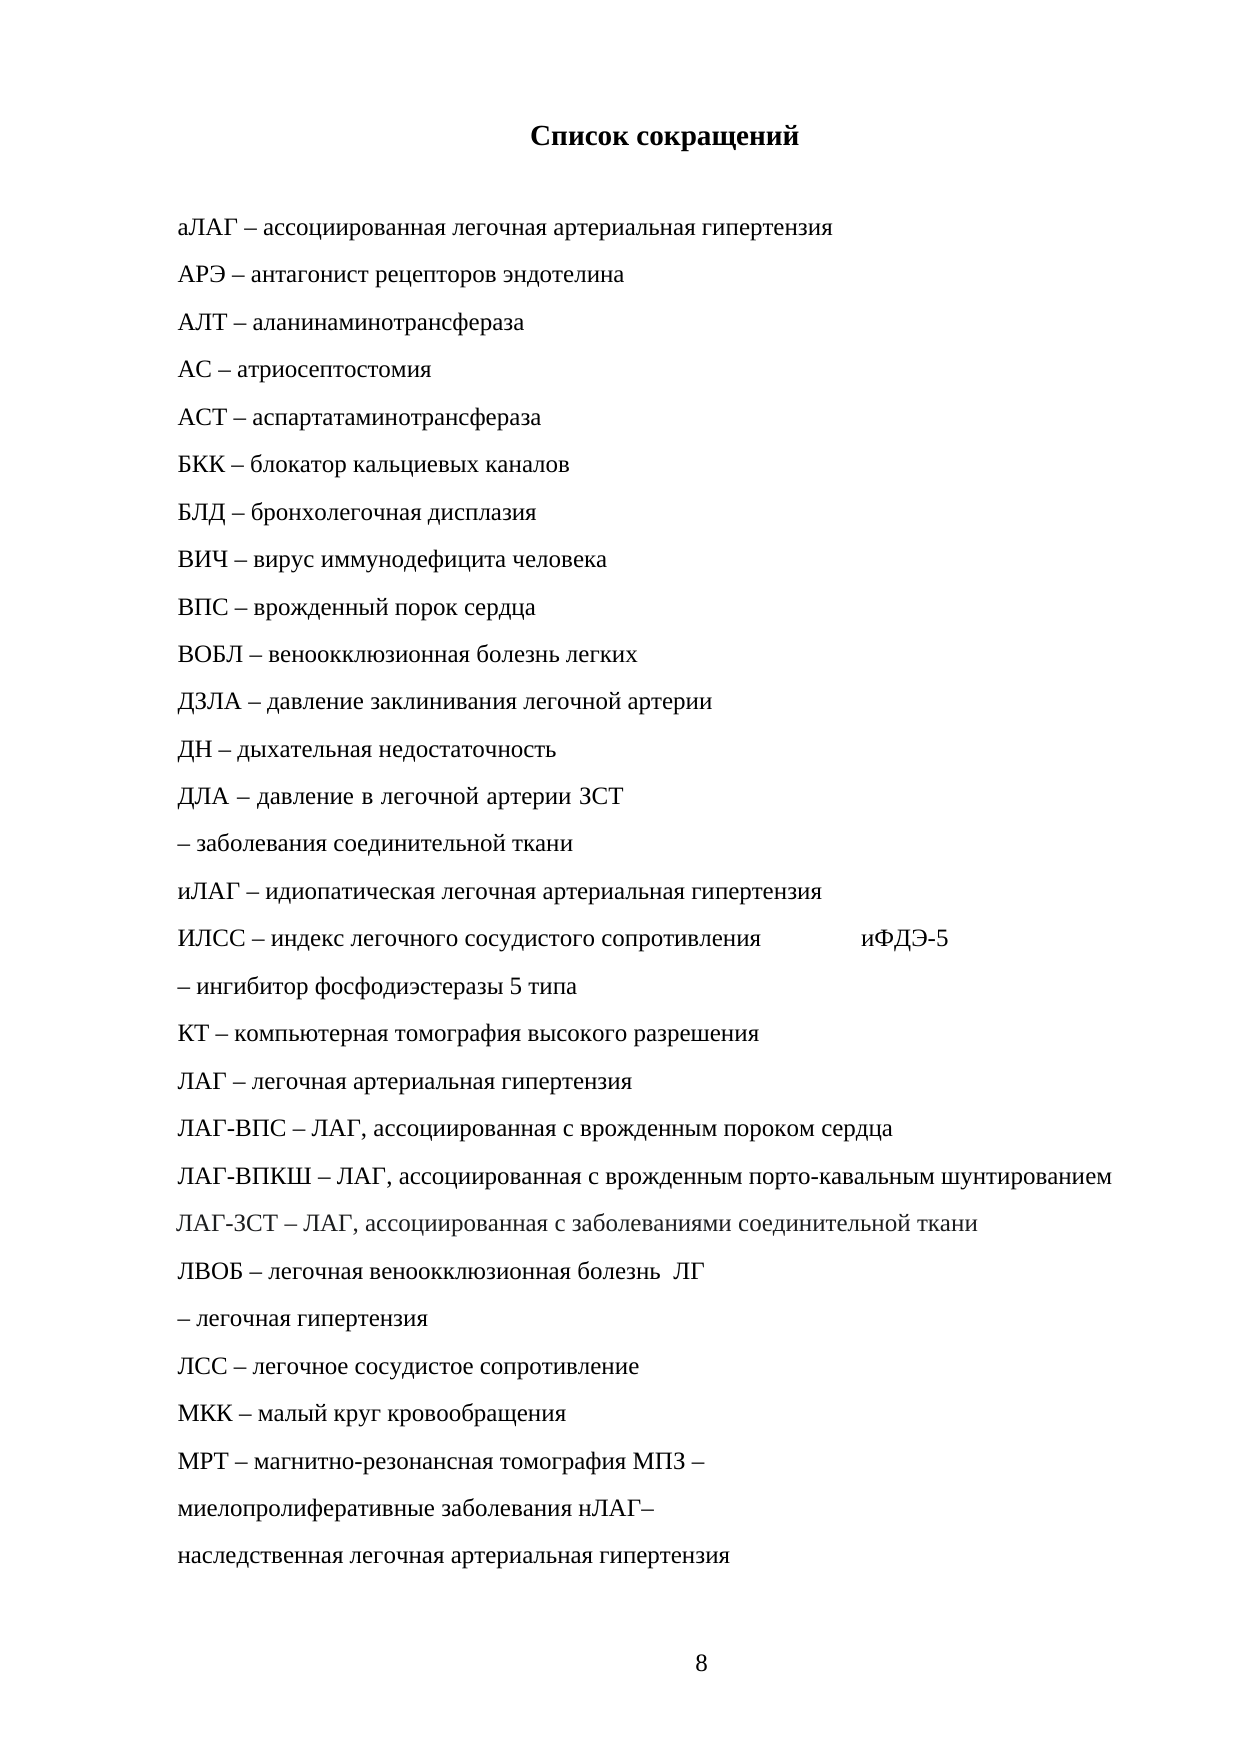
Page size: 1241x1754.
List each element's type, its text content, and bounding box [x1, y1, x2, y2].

text иЛАГ – идиопатическая легочная артериальная гипертензия [177, 876, 1152, 905]
text ЛВОБ – легочная веноокклюзионная болезнь ЛГ – легочная гипертензия [177, 1256, 705, 1332]
text ИЛСС – индекс легочного сосудистого сопротивления иФДЭ-5 – ингибитор фосфодиэстеразы 5 типа [177, 923, 949, 999]
text АС – атриосептостомия [177, 354, 1152, 383]
text ВОБЛ – веноокклюзионная болезнь легких [177, 639, 1152, 668]
text ВПС – врожденный порок сердца [177, 592, 1152, 620]
text ЛАГ-ЗСТ – ЛАГ, ассоциированная с заболеваниями соединительной ткани [176, 1208, 1154, 1237]
text ЛАГ-ВПС – ЛАГ, ассоциированная с врожденным пороком сердца [177, 1113, 1152, 1142]
text ЛСС – легочное сосудистое сопротивление [177, 1351, 1152, 1380]
text БКК – блокатор кальциевых каналов [177, 449, 1152, 478]
text ДН – дыхательная недостаточность [177, 734, 1152, 763]
text АСТ – аспартатаминотрансфераза [177, 402, 1152, 430]
text БЛД – бронхолегочная дисплазия [177, 497, 1152, 525]
text АЛТ – аланинаминотрансфераза [177, 307, 1152, 336]
text КТ – компьютерная томография высокого разрешения [177, 1018, 1152, 1047]
text ВИЧ – вирус иммунодефицита человека [177, 544, 1152, 573]
subtitle Список сокращений [164, 118, 1166, 152]
text ДЗЛА – давление заклинивания легочной артерии [177, 686, 1152, 715]
text ЛАГ – легочная артериальная гипертензия [177, 1066, 1152, 1094]
text АРЭ – антагонист рецепторов эндотелина [177, 259, 1152, 288]
text ДЛА – давление в легочной артерии ЗСТ – заболевания соединительной ткани [177, 781, 624, 857]
text МРТ – магнитно-резонансная томография МПЗ – миелопролиферативные заболевания нЛАГ– наследственная легочная артериальная гипертензия [177, 1446, 812, 1569]
text МКК – малый круг кровообращения [177, 1398, 1152, 1427]
text ЛАГ-ВПКШ – ЛАГ, ассоциированная с врожденным порто-кавальным шунтированием [177, 1161, 1152, 1189]
text аЛАГ – ассоциированная легочная артериальная гипертензия [177, 212, 1152, 241]
